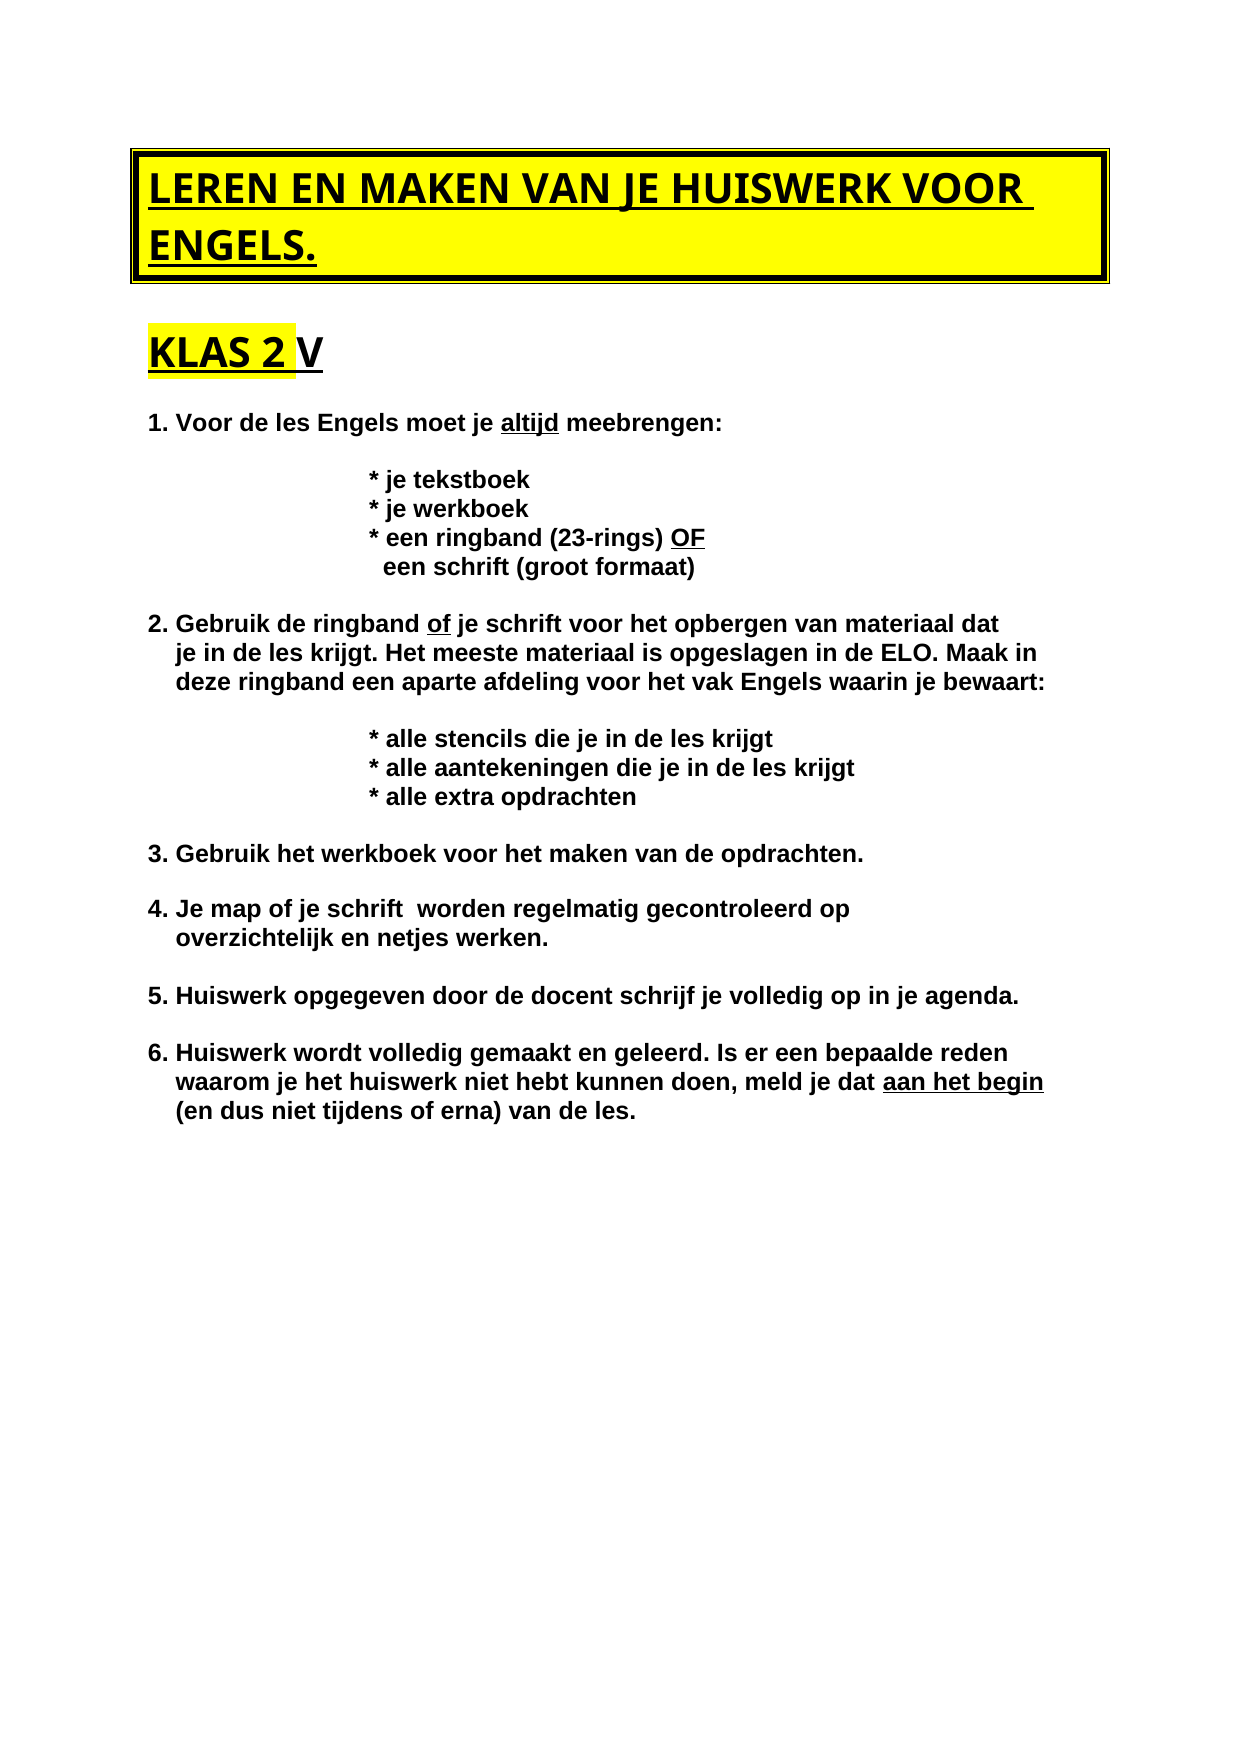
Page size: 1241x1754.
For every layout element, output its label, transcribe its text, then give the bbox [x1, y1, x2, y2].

text overzichtelijk en netjes werken. [148, 923, 1093, 952]
text * alle aantekeningen die je in de les krijgt [148, 753, 1093, 782]
text 4. Je map of je schrift worden regelmatig gecontroleerd op [148, 894, 1093, 923]
text * alle stencils die je in de les krijgt [148, 724, 1093, 753]
text (en dus niet tijdens of erna) van de les. [148, 1096, 1093, 1124]
text * een ringband (23-rings) OF [148, 523, 1093, 552]
text 2. Gebruik de ringband of je schrift voor het opbergen van materiaal dat [148, 609, 1093, 638]
text 6. Huiswerk wordt volledig gemaakt en geleerd. Is er een bepaalde reden [148, 1038, 1093, 1067]
text je in de les krijgt. Het meeste materiaal is opgeslagen in de ELO. Maak in [148, 638, 1093, 667]
text * alle extra opdrachten [148, 782, 1093, 811]
text waarom je het huiswerk niet hebt kunnen doen, meld je dat aan het begin [148, 1067, 1093, 1096]
text een schrift (groot formaat) [148, 552, 1093, 581]
text 1. Voor de les Engels moet je altijd meebrengen: [148, 408, 1093, 437]
text 5. Huiswerk opgegeven door de docent schrijf je volledig op in je agenda. [148, 981, 1093, 1009]
text * je werkboek [148, 494, 1093, 523]
text 3. Gebruik het werkboek voor het maken van de opdrachten. [148, 839, 1093, 868]
subtitle KLAS 2 V [148, 322, 1093, 379]
text deze ringband een aparte afdeling voor het vak Engels waarin je bewaart: [148, 667, 1093, 696]
text * je tekstboek [148, 466, 1093, 494]
